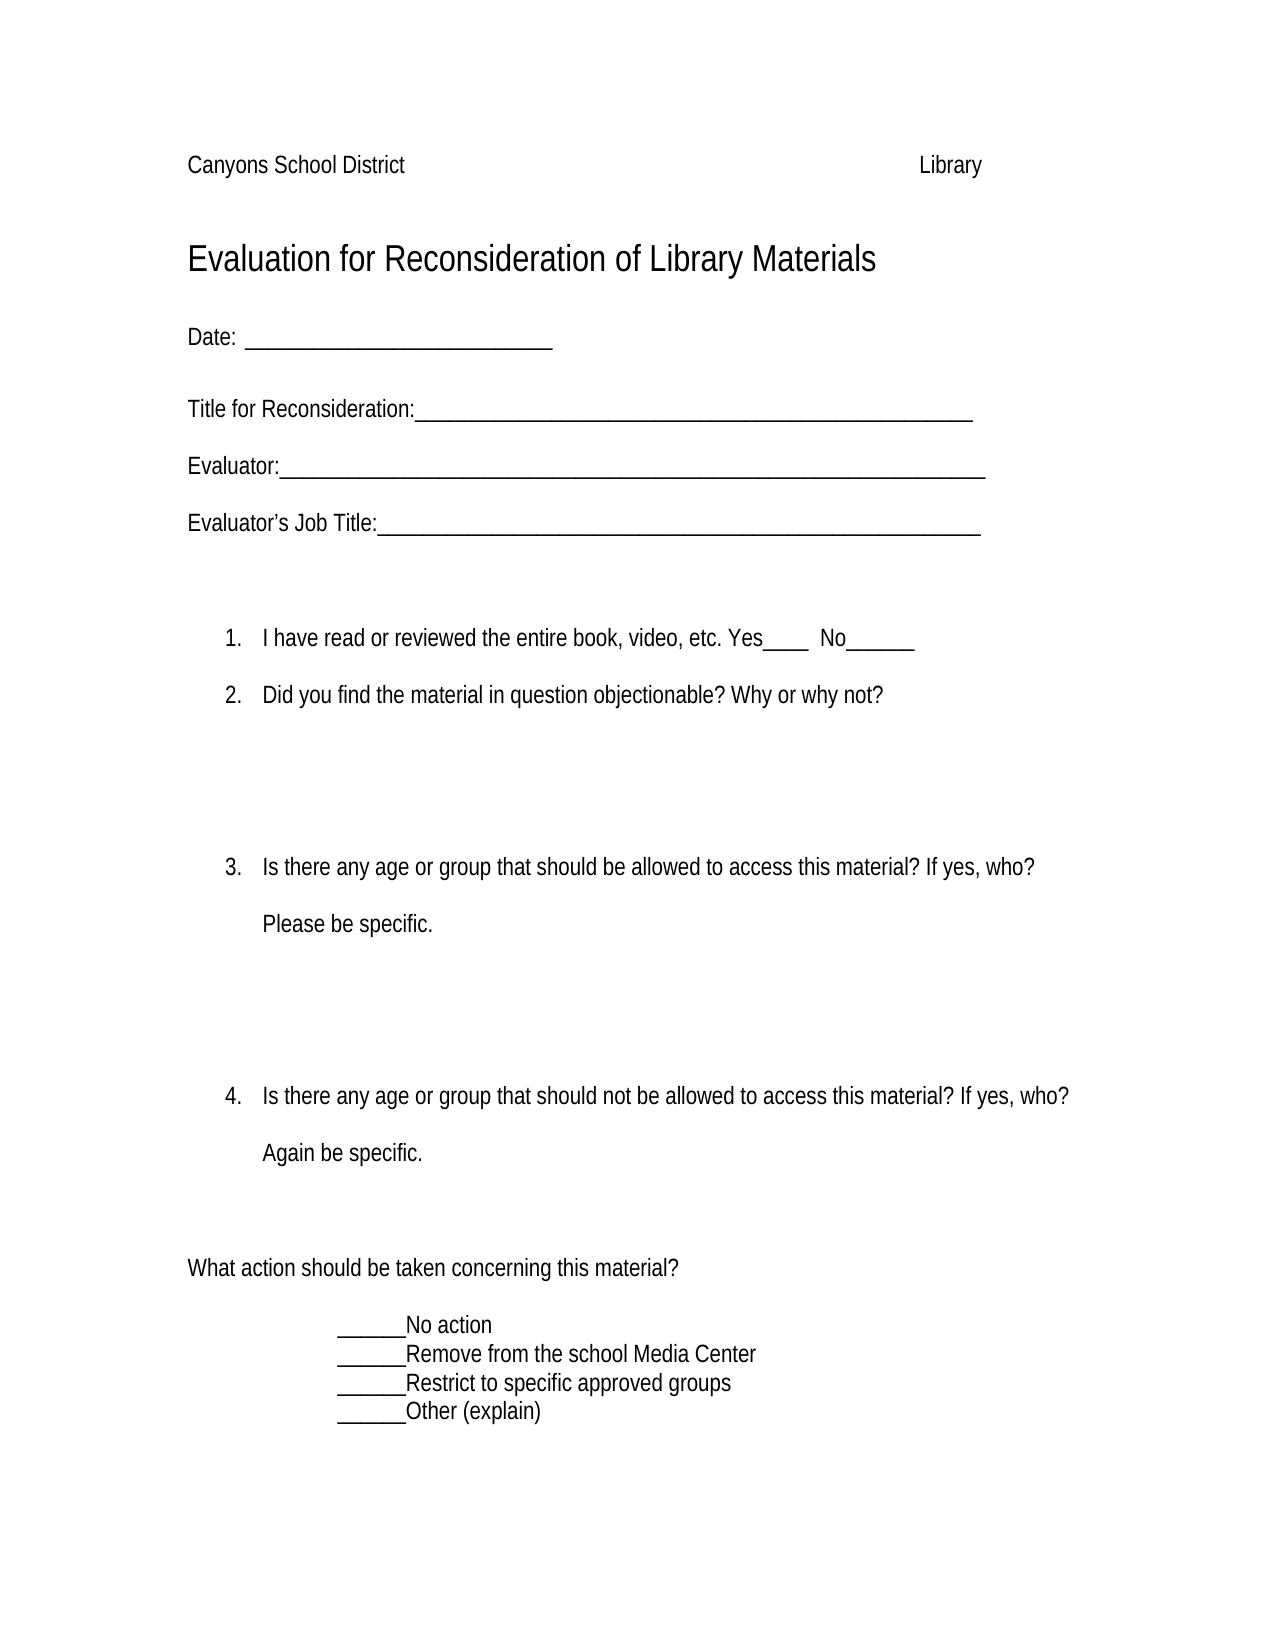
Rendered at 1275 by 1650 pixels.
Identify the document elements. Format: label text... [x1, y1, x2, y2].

list I have read or reviewed the entire book, video, etc. Yes____ No______ [225, 623, 1087, 651]
text Evaluator’s Job Title:_____________________________________________________ [187, 508, 1087, 537]
text Evaluation for Reconsideration of Library Materials [187, 236, 1087, 279]
text ______No action [337, 1310, 1087, 1339]
text What action should be taken concerning this material? [187, 1253, 1087, 1282]
text Canyons School District Library [187, 150, 1087, 179]
text Date: ___________________________ [187, 322, 1087, 351]
list Did you find the material in question objectionable? Why or why not? [225, 680, 1087, 709]
list Is there any age or group that should be allowed to access this material? If yes, who? Please be specific. [225, 852, 1087, 938]
text ______Other (explain) [337, 1396, 1087, 1425]
list Is there any age or group that should not be allowed to access this material? If yes, who? Again be specific. [225, 1081, 1087, 1167]
text Title for Reconsideration:_________________________________________________ [187, 394, 1087, 422]
text ______Restrict to specific approved groups [337, 1368, 1087, 1396]
text ______Remove from the school Media Center [337, 1339, 1087, 1368]
text Evaluator:______________________________________________________________ [187, 451, 1087, 479]
